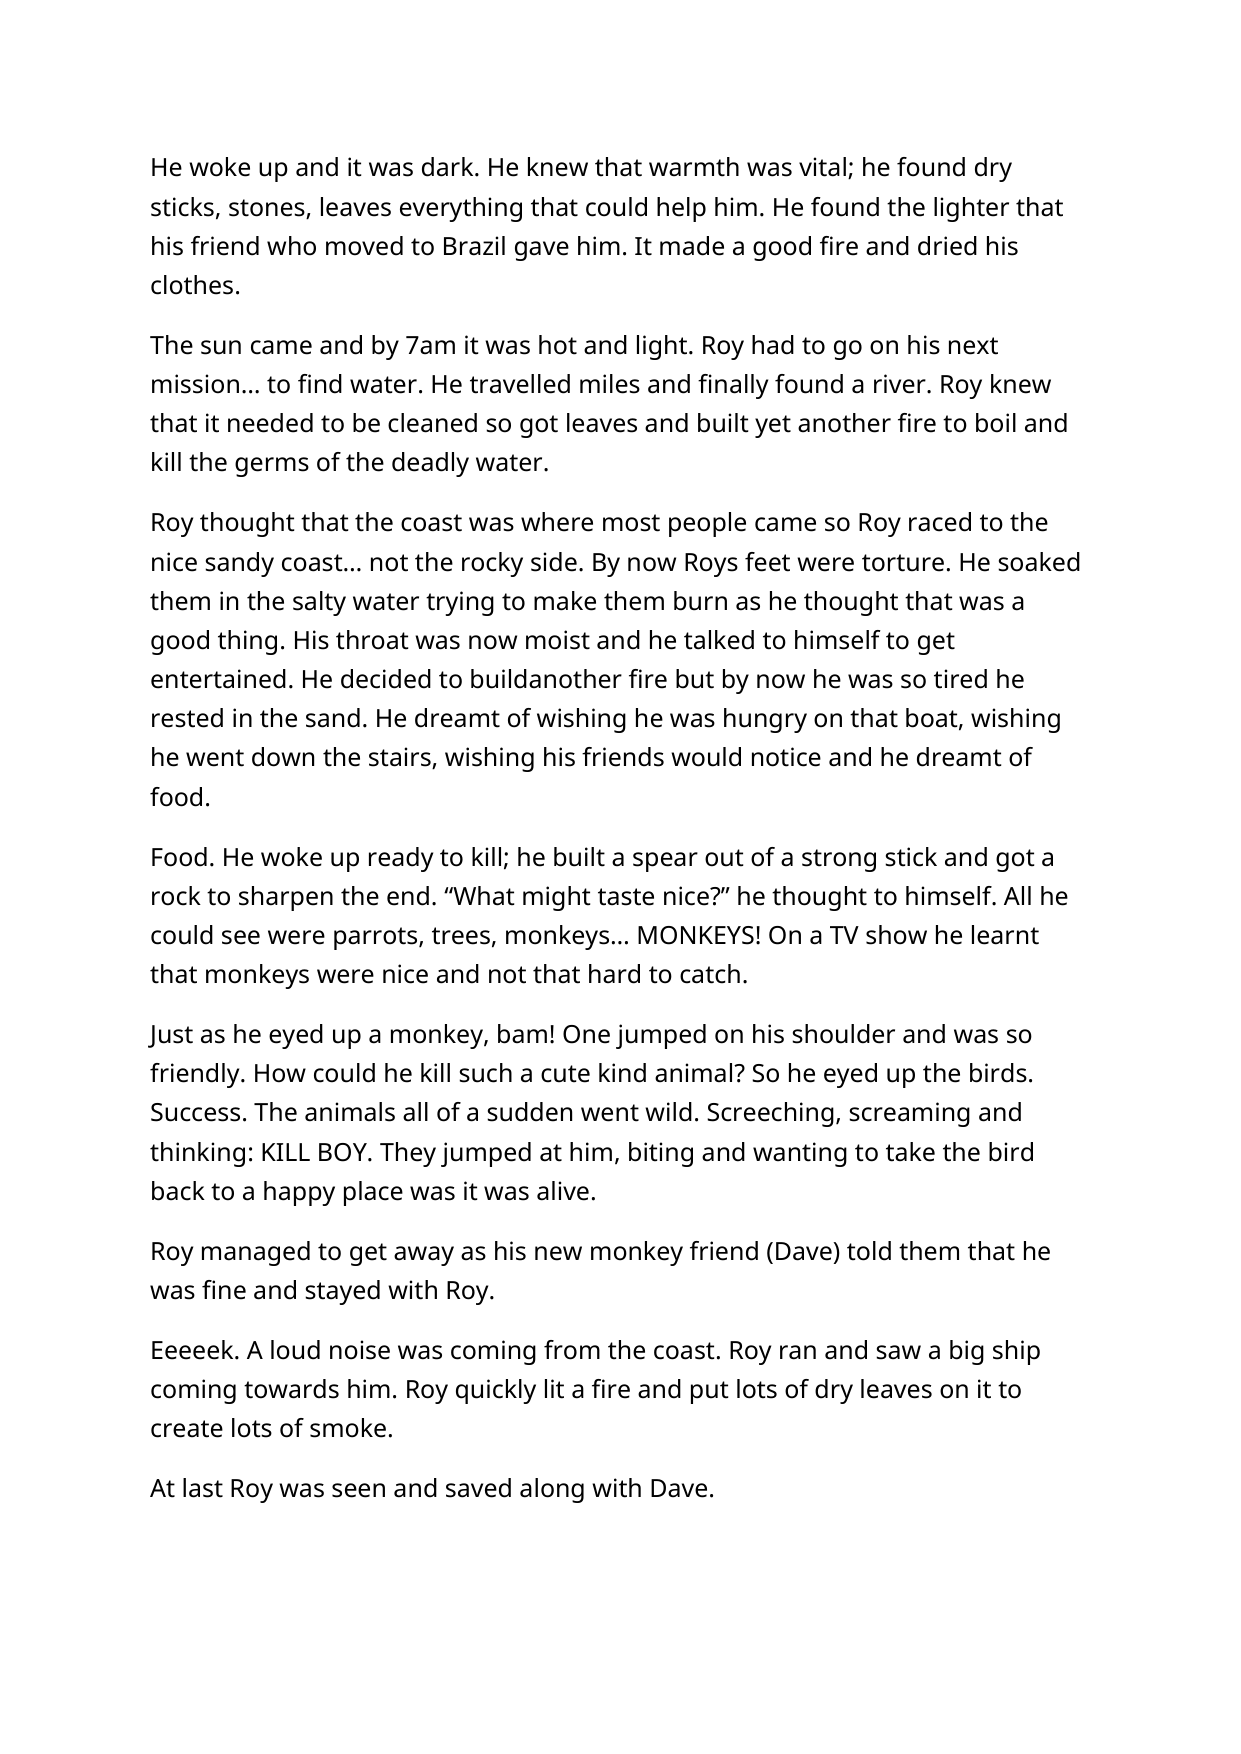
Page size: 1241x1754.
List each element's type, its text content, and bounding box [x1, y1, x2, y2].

text The sun came and by 7am it was hot and light. Roy had to go on his next mission… to find water. He travelled miles and finally found a river. Roy knew that it needed to be cleaned so got leaves and built yet another fire to boil and kill the germs of the deadly water. [150, 327, 1090, 479]
text Food. He woke up ready to kill; he built a spear out of a strong stick and got a rock to sharpen the end. “What might taste nice?” he thought to himself. All he could see were parrots, trees, monkeys… MONKEYS! On a TV show he learnt that monkeys were nice and not that hard to catch. [150, 839, 1090, 991]
text Eeeeek. A loud noise was coming from the coast. Roy ran and saw a big ship coming towards him. Roy quickly lit a fire and put lots of dry leaves on it to create lots of smoke. [150, 1332, 1090, 1445]
text Roy managed to get away as his new monkey friend (Dave) told them that he was fine and stayed with Roy. [150, 1233, 1090, 1307]
text At last Roy was seen and saved along with Dave. [150, 1471, 1090, 1505]
text Roy thought that the coast was where most people came so Roy raced to the nice sandy coast… not the rocky side. By now Roys feet were torture. He soaked them in the salty water trying to make them burn as he thought that was a good thing. His throat was now moist and he talked to himself to get entertained. He decided to buildanother fire but by now he was so tired he rested in the sand. He dreamt of wishing he was hungry on that boat, wishing he went down the stairs, wishing his friends would notice and he dreamt of food. [150, 505, 1090, 813]
text He woke up and it was dark. He knew that warmth was vital; he found dry sticks, stones, leaves everything that could help him. He found the lighter that his friend who moved to Brazil gave him. It made a good fire and dried his clothes. [150, 150, 1090, 302]
text Just as he eyed up a monkey, bam! One jumped on his shoulder and was so friendly. How could he kill such a cute kind animal? So he eyed up the birds. Success. The animals all of a sudden went wild. Screeching, screaming and thinking: KILL BOY. They jumped at him, biting and wanting to take the bird back to a happy place was it was alive. [150, 1017, 1090, 1207]
